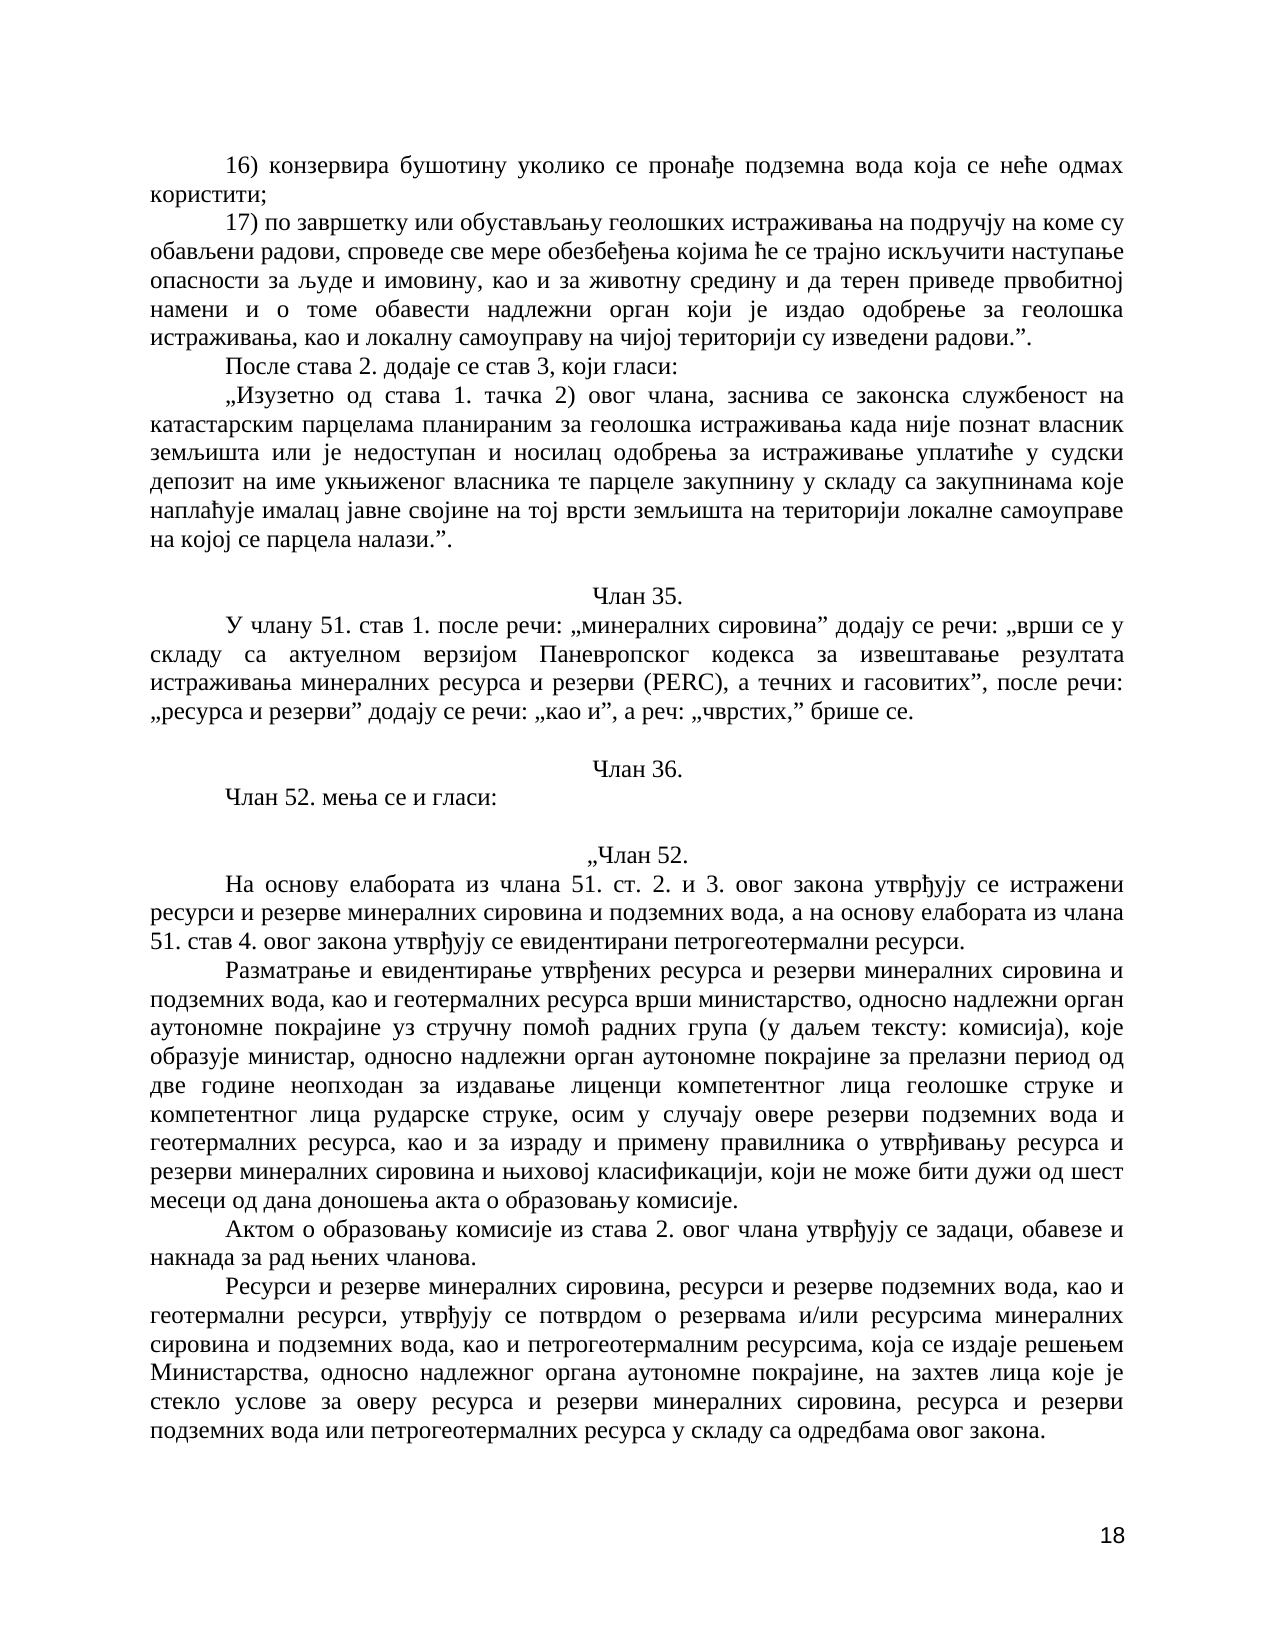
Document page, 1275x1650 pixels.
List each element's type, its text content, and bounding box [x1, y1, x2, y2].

text Члан 35. [150, 581, 1125, 610]
text Ресурси и резерве минералних сировина, ресурси и резерве подземних вода, као и геотермални ресурси, утврђују се потврдом о резервама и/или ресурсима минералних сировина и подземних вода, као и петрогеотермалним ресурсима, која се издаје решењем Министарства, односно надлежног органа аутономне покрајине, на захтев лица које је стекло услове за оверу ресурса и резерви минералних сировина, ресурса и резерви подземних вода или петрогеотермалних ресурса у складу са одредбама овог закона. [150, 1271, 1125, 1444]
text На основу елабората из члана 51. ст. 2. и 3. овог закона утврђују се истражени ресурси и резерве минералних сировина и подземних вода, а на основу елабората из члана 51. став 4. овог закона утврђују се евидентирани петрогеотермални ресурси. [150, 869, 1125, 955]
text Актом о образовању комисије из става 2. овог члана утврђују се задаци, обавезе и накнада за рад њених чланова. [150, 1214, 1125, 1271]
text После става 2. додаје се став 3, који гласи: [150, 351, 1125, 380]
text 16) конзервира бушотину уколико се пронађе подземна вода која се неће одмах користити; [150, 150, 1125, 207]
text Разматрање и евидентирање утврђених ресурса и резерви минералних сировина и подземних вода, као и геотермалних ресурса врши министарство, односно надлежни орган аутономне покрајине уз стручну помоћ радних група (у даљем тексту: комисија), које образује министар, односно надлежни орган аутономне покрајине за прелазни период од две године неопходан за издавање лиценци компетентног лица геолошке струке и компетентног лица рударске струке, осим у случају овере резерви подземних вода и геотермалних ресурса, као и за израду и примену правилника о утврђивању ресурса и резерви минералних сировина и њиховој класификацији, који не може бити дужи од шест месеци од дана доношења акта о образовању комисије. [150, 955, 1125, 1214]
text Члан 52. мења се и гласи: [150, 782, 1125, 811]
text „Члан 52. [150, 840, 1125, 869]
text У члану 51. став 1. после речи: „минералних сировина” додају се речи: „врши се у складу са актуелном верзијом Паневропског кодекса за извештавање резултата истраживања минералних ресурса и резерви (PERC), а течних и гасовитих”, после речи: „ресурса и резерви” додају се речи: „као и”, а реч: „чврстих,” брише се. [150, 610, 1125, 725]
text „Изузетно од става 1. тачка 2) овог члана, заснива се законска службеност на катастарским парцелама планираним за геолошка истраживања када није познат власник земљишта или је недоступан и носилац одобрења за истраживање уплатиће у судски депозит на име укњиженог власника те парцеле закупнину у складу са закупнинама које наплаћује ималац јавне својине на тој врсти земљишта на територији локалне самоуправе на којој се парцела налази.”. [150, 380, 1125, 552]
text Члан 36. [150, 754, 1125, 782]
text 17) по завршетку или обустављању геолошких истраживања на подручју на коме су обављени радови, спроведе све мере обезбеђења којима ће се трајно искључити наступање опасности за људе и имовину, као и за животну средину и да терен приведе првобитној намени и о томе обавести надлежни орган који је издао одобрење за геолошка истраживања, као и локалну самоуправу на чијој територији су изведени радови.”. [150, 207, 1125, 351]
